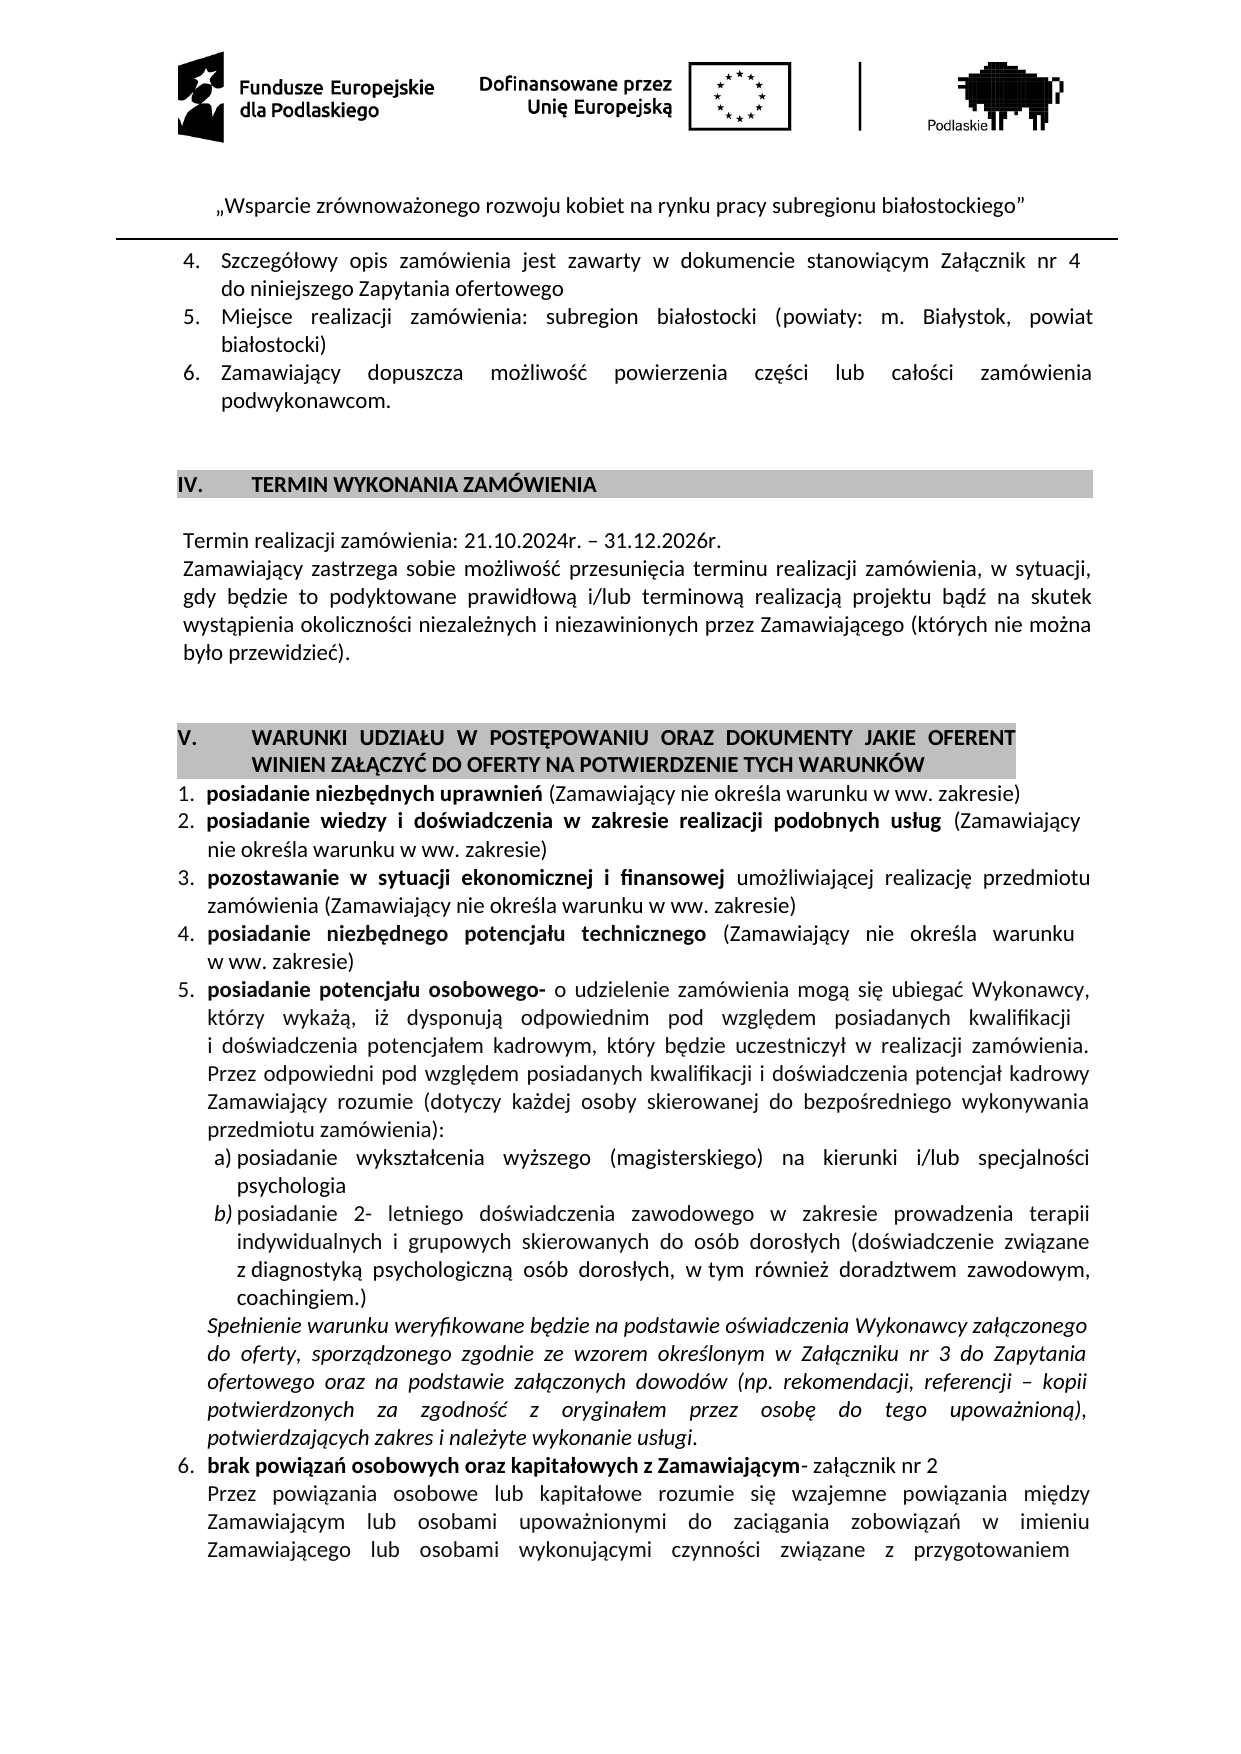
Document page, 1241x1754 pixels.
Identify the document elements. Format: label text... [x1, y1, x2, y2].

list Zamawiający dopuszcza możliwość powierzenia części lub całości zamówienia podwykonawcom. [183, 358, 1093, 414]
text IV. TERMIN WYKONANIA ZAMÓWIENIA [177, 470, 1093, 498]
text Zamawiający zastrzega sobie możliwość przesunięcia terminu realizacji zamówienia, w sytuacji, gdy będzie to podyktowane prawidłową i/lub terminową realizacją projektu bądź na skutek wystąpienia okoliczności niezależnych i niezawinionych przez Zamawiającego (których nie można było przewidzieć). [183, 554, 1093, 667]
list posiadanie wykształcenia wyższego (magisterskiego) na kierunki i/lub specjalności psychologia [214, 1143, 1091, 1199]
list posiadanie niezbędnego potencjału technicznego (Zamawiający nie określa warunku w ww. zakresie) [177, 919, 1091, 975]
list posiadanie niezbędnych uprawnień (Zamawiający nie określa warunku w ww. zakresie) [177, 779, 1091, 807]
list Spełnienie warunku weryfikowane będzie na podstawie oświadczenia Wykonawcy załączonego do oferty, sporządzonego zgodnie ze wzorem określonym w Załączniku nr 3 do Zapytania ofertowego oraz na podstawie załączonych dowodów (np. rekomendacji, referencji – kopii potwierdzonych za zgodność z oryginałem przez osobę do tego upoważnioną), potwierdzających zakres i należyte wykonanie usługi. [207, 1311, 1091, 1451]
list pozostawanie w sytuacji ekonomicznej i finansowej umożliwiającej realizację przedmiotu zamówienia (Zamawiający nie określa warunku w ww. zakresie) [177, 863, 1091, 919]
list posiadanie wiedzy i doświadczenia w zakresie realizacji podobnych usług (Zamawiający nie określa warunku w ww. zakresie) [177, 807, 1091, 863]
list Szczegółowy opis zamówienia jest zawarty w dokumencie stanowiącym Załącznik nr 4 do niniejszego Zapytania ofertowego [183, 246, 1093, 302]
text Termin realizacji zamówienia: 21.10.2024r. – 31.12.2026r. [183, 526, 1093, 554]
list brak powiązań osobowych oraz kapitałowych z Zamawiającym- załącznik nr 2 [177, 1451, 1093, 1479]
text V. WARUNKI UDZIAŁU W POSTĘPOWANIU ORAZ DOKUMENTY JAKIE OFERENT WINIEN ZAŁĄCZYĆ DO OFERTY NA POTWIERDZENIE TYCH WARUNKÓW [326, 751, 1016, 779]
list posiadanie potencjału osobowego- o udzielenie zamówienia mogą się ubiegać Wykonawcy, którzy wykażą, iż dysponują odpowiednim pod względem posiadanych kwalifikacji i doświadczenia potencjałem kadrowym, który będzie uczestniczył w realizacji zamówienia. Przez odpowiedni pod względem posiadanych kwalifikacji i doświadczenia potencjał kadrowy Zamawiający rozumie (dotyczy każdej osoby skierowanej do bezpośredniego wykonywania przedmiotu zamówienia): [177, 975, 1091, 1143]
list Miejsce realizacji zamówienia: subregion białostocki (powiaty: m. Białystok, powiat białostocki) [183, 302, 1093, 358]
list posiadanie 2- letniego doświadczenia zawodowego w zakresie prowadzenia terapii indywidualnych i grupowych skierowanych do osób dorosłych (doświadczenie związane z diagnostyką psychologiczną osób dorosłych, w tym również doradztwem zawodowym, coachingiem.) [214, 1199, 1091, 1311]
picture [148, 31, 1093, 163]
